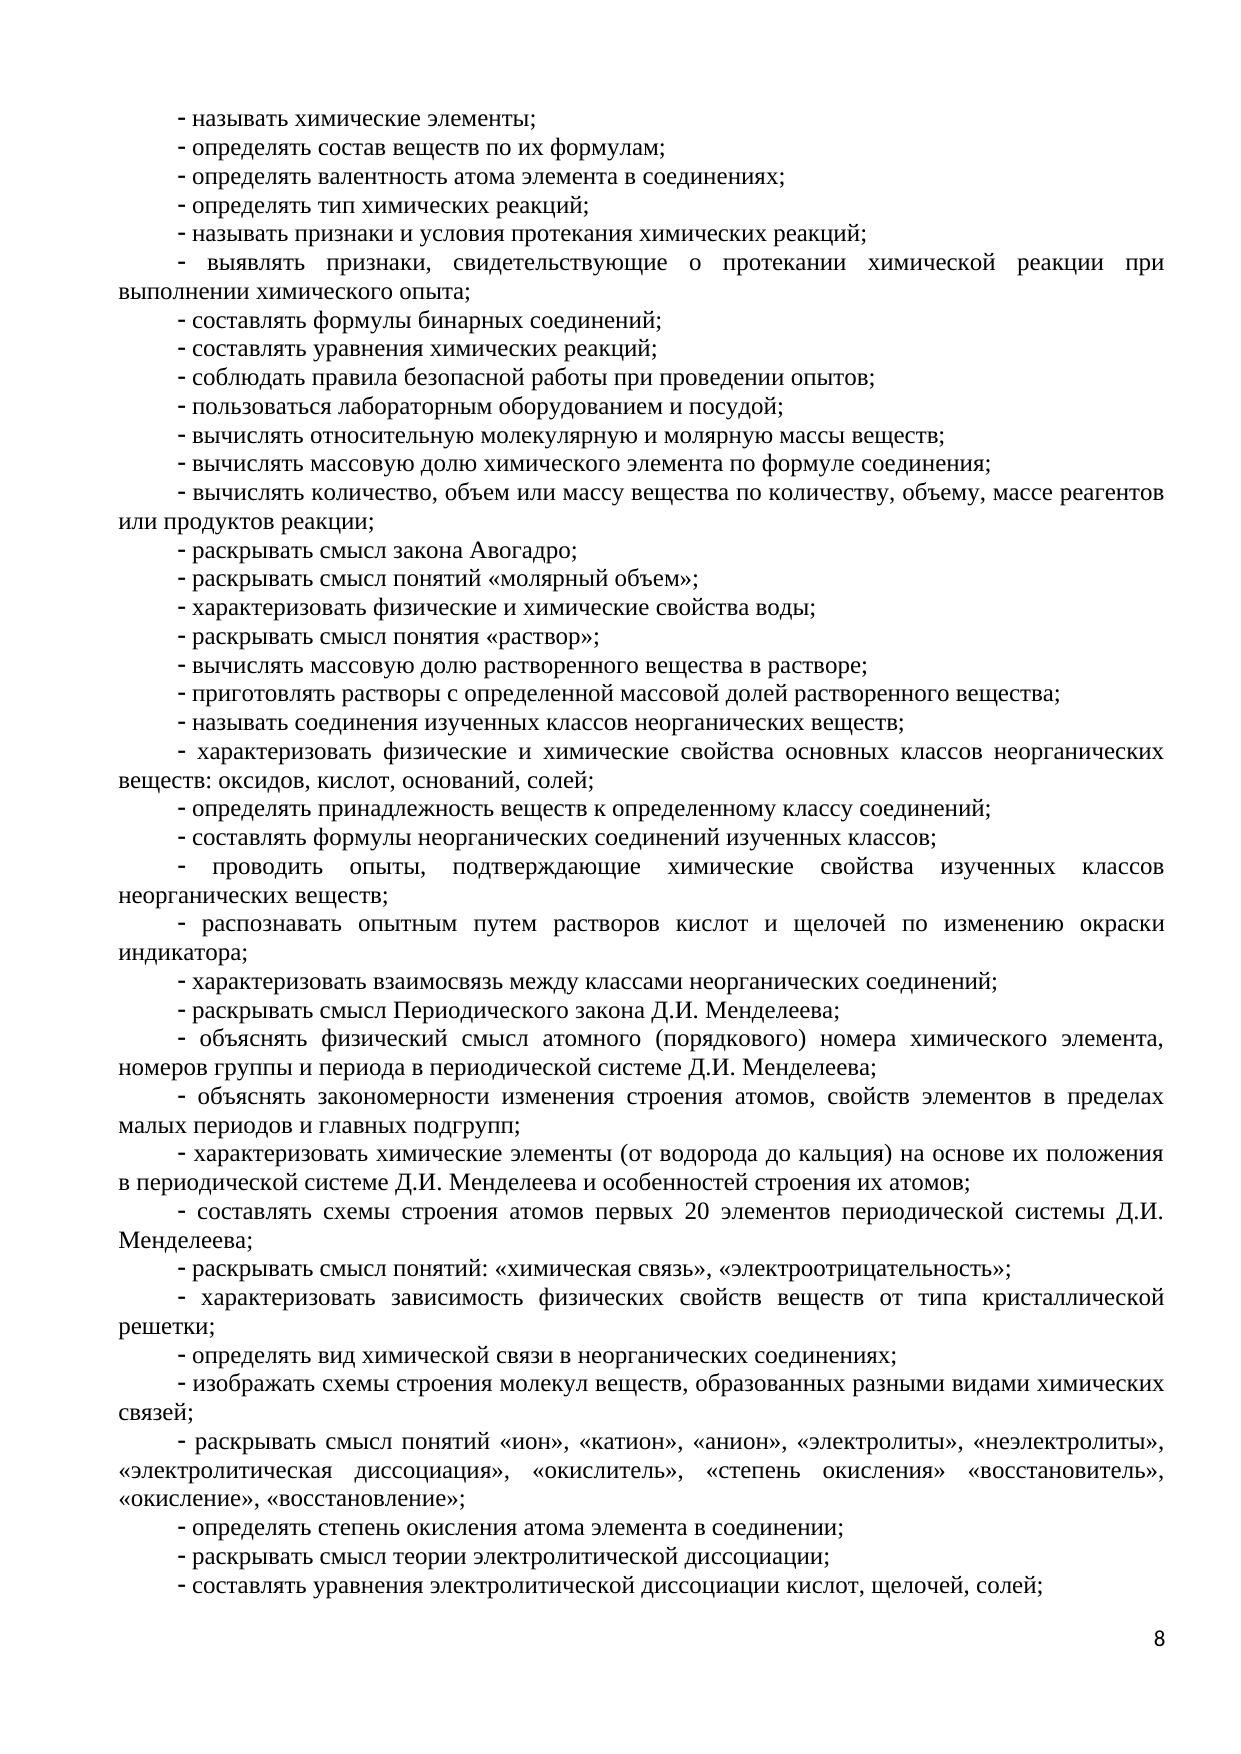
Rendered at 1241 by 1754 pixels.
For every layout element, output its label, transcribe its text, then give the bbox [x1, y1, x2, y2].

text составлять схемы строения атомов первых 20 элементов периодической системы Д.И. Менделеева; [118, 1196, 1165, 1253]
text определять вид химической связи в неорганических соединениях; [118, 1340, 1165, 1368]
text раскрывать смысл понятий «молярный объем»; [118, 563, 1165, 592]
text проводить опыты, подтверждающие химические свойства изученных классов неорганических веществ; [118, 851, 1165, 908]
text характеризовать химические элементы (от водорода до кальция) на основе их положения в периодической системе Д.И. Менделеева и особенностей строения их атомов; [118, 1138, 1165, 1196]
text вычислять количество, объем или массу вещества по количеству, объему, массе реагентов или продуктов реакции; [118, 477, 1165, 535]
text раскрывать смысл понятий: «химическая связь», «электроотрицательность»; [118, 1253, 1165, 1282]
text характеризовать зависимость физических свойств веществ от типа кристаллической решетки; [118, 1282, 1165, 1340]
text составлять уравнения электролитической диссоциации кислот, щелочей, солей; [118, 1570, 1165, 1598]
text определять степень окисления атома элемента в соединении; [118, 1512, 1165, 1541]
text определять тип химических реакций; [118, 190, 1165, 218]
text называть химические элементы; [118, 103, 1165, 132]
text вычислять массовую долю химического элемента по формуле соединения; [118, 448, 1165, 477]
text распознавать опытным путем растворов кислот и щелочей по изменению окраски индикатора; [118, 908, 1165, 966]
text раскрывать смысл теории электролитической диссоциации; [118, 1541, 1165, 1570]
text пользоваться лабораторным оборудованием и посудой; [118, 391, 1165, 420]
text вычислять массовую долю растворенного вещества в растворе; [118, 650, 1165, 678]
text составлять уравнения химических реакций; [118, 333, 1165, 362]
text объяснять закономерности изменения строения атомов, свойств элементов в пределах малых периодов и главных подгрупп; [118, 1081, 1165, 1138]
text характеризовать физические и химические свойства основных классов неорганических веществ: оксидов, кислот, оснований, солей; [118, 736, 1165, 793]
text составлять формулы бинарных соединений; [118, 305, 1165, 333]
text раскрывать смысл закона Авогадро; [118, 535, 1165, 563]
text вычислять относительную молекулярную и молярную массы веществ; [118, 420, 1165, 448]
text раскрывать смысл Периодического закона Д.И. Менделеева; [118, 995, 1165, 1023]
text называть признаки и условия протекания химических реакций; [118, 218, 1165, 247]
text называть соединения изученных классов неорганических веществ; [118, 707, 1165, 736]
text характеризовать взаимосвязь между классами неорганических соединений; [118, 966, 1165, 995]
text раскрывать смысл понятия «раствор»; [118, 621, 1165, 650]
text объяснять физический смысл атомного (порядкового) номера химического элемента, номеров группы и периода в периодической системе Д.И. Менделеева; [118, 1023, 1165, 1081]
text составлять формулы неорганических соединений изученных классов; [118, 822, 1165, 851]
text выявлять признаки, свидетельствующие о протекании химической реакции при выполнении химического опыта; [118, 247, 1165, 305]
text определять валентность атома элемента в соединениях; [118, 161, 1165, 190]
text изображать схемы строения молекул веществ, образованных разными видами химических связей; [118, 1368, 1165, 1426]
text соблюдать правила безопасной работы при проведении опытов; [118, 362, 1165, 391]
text приготовлять растворы с определенной массовой долей растворенного вещества; [118, 678, 1165, 707]
text характеризовать физические и химические свойства воды; [118, 592, 1165, 621]
text определять принадлежность веществ к определенному классу соединений; [118, 793, 1165, 822]
text раскрывать смысл понятий «ион», «катион», «анион», «электролиты», «неэлектролиты», «электролитическая диссоциация», «окислитель», «степень окисления» «восстановитель», «окисление», «восстановление»; [118, 1426, 1165, 1512]
text определять состав веществ по их формулам; [118, 132, 1165, 161]
